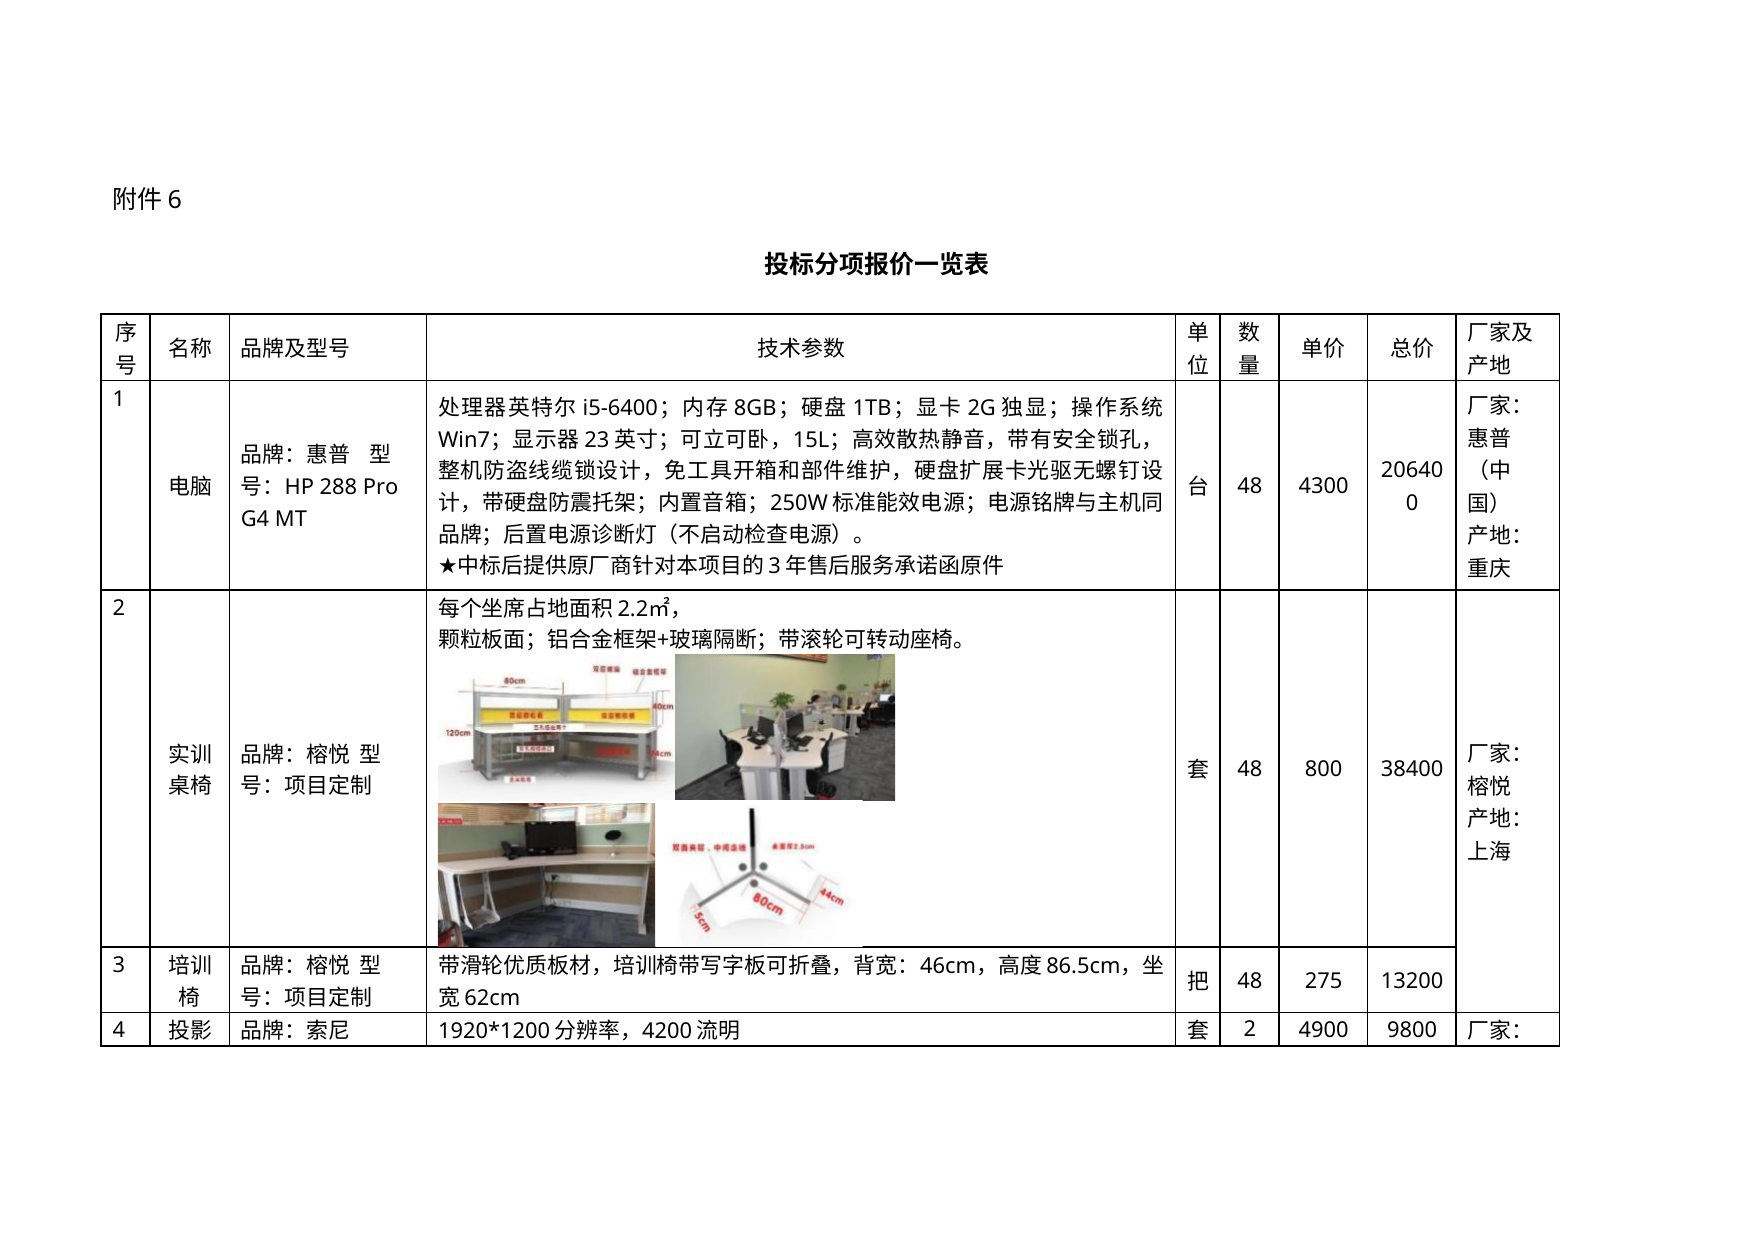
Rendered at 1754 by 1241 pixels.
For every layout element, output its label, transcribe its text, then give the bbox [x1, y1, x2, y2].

text 投标分项报价一览表 [112, 230, 1641, 295]
table_cell 13200 [1368, 948, 1455, 1011]
table_cell 1920*1200分辨率，4200流明 [427, 1013, 1175, 1045]
table_cell 4300 [1280, 381, 1367, 589]
picture [437, 654, 896, 947]
table_cell 2 [1221, 1013, 1278, 1045]
table_header 名称 [151, 315, 229, 380]
table_cell 套 [1176, 591, 1219, 946]
table_cell 厂家：榕悦 产地：上海 [1457, 591, 1559, 1011]
table_cell 每个坐席占地面积2.2㎡， 颗粒板面；铝合金框架+玻璃隔断；带滚轮可转动座椅。 [427, 591, 1175, 946]
table_header 品牌及型号 [230, 315, 426, 380]
table_header 单价 [1280, 315, 1367, 380]
text 附件6 [112, 165, 1641, 230]
table_header 厂家及产地 [1457, 315, 1559, 380]
table_cell 800 [1280, 591, 1367, 946]
table_cell 品牌：榕悦 型号：项目定制 [230, 591, 426, 946]
table_header 单位 [1176, 315, 1219, 380]
table_cell 投影 [151, 1013, 229, 1045]
table_cell 3 [102, 948, 149, 1011]
table_cell 9800 [1368, 1013, 1455, 1045]
table_cell 套 [1176, 1013, 1219, 1045]
table_cell 电脑 [151, 381, 229, 589]
table_cell 1 [102, 381, 149, 589]
table_cell 275 [1280, 948, 1367, 1011]
table_cell 48 [1221, 381, 1278, 589]
table_cell 4 [102, 1013, 149, 1045]
table_header 数量 [1221, 315, 1278, 380]
table_header 总价 [1368, 315, 1455, 380]
table_cell 品牌：惠普 型号：HP 288 Pro G4 MT [230, 381, 426, 589]
table_cell 带滑轮优质板材，培训椅带写字板可折叠，背宽：46cm，高度86.5cm，坐宽62cm [427, 948, 1175, 1011]
table_header 技术参数 [427, 315, 1175, 380]
table_header 序号 [102, 315, 149, 380]
table_cell 把 [1176, 948, 1219, 1011]
table_cell 4900 [1280, 1013, 1367, 1045]
table_cell 品牌：索尼 型号：VPL-EX453 [230, 1013, 426, 1045]
table_cell 48 [1221, 591, 1278, 946]
table_cell 2 [102, 591, 149, 946]
table_cell 实训桌椅 [151, 591, 229, 946]
table_cell 206400 [1368, 381, 1455, 589]
table_cell 厂家：索尼 产地：上海 [1457, 1013, 1559, 1045]
table_cell 处理器英特尔i5-6400；内存8GB；硬盘1TB；显卡2G独显；操作系统Win7；显示器23英寸；可立可卧，15L；高效散热静音，带有安全锁孔，整机防盗线缆锁设计，免工具开箱和部件维护，硬盘扩展卡光驱无螺钉设计，带硬盘防震托架；内置音箱；250W标准能效电源；电源铭牌与主机同品牌；后置电源诊断灯（不启动检查电源）。 ★中标后提供原厂商针对本项目的3年售后服务承诺函原件 [427, 381, 1175, 589]
table_cell 品牌：榕悦 型号：项目定制 [230, 948, 426, 1011]
table_cell 48 [1221, 948, 1278, 1011]
table_cell 38400 [1368, 591, 1455, 946]
table_cell 厂家：惠普（中国） 产地：重庆 [1457, 381, 1559, 589]
table_cell 培训椅 [151, 948, 229, 1011]
table_cell 台 [1176, 381, 1219, 589]
